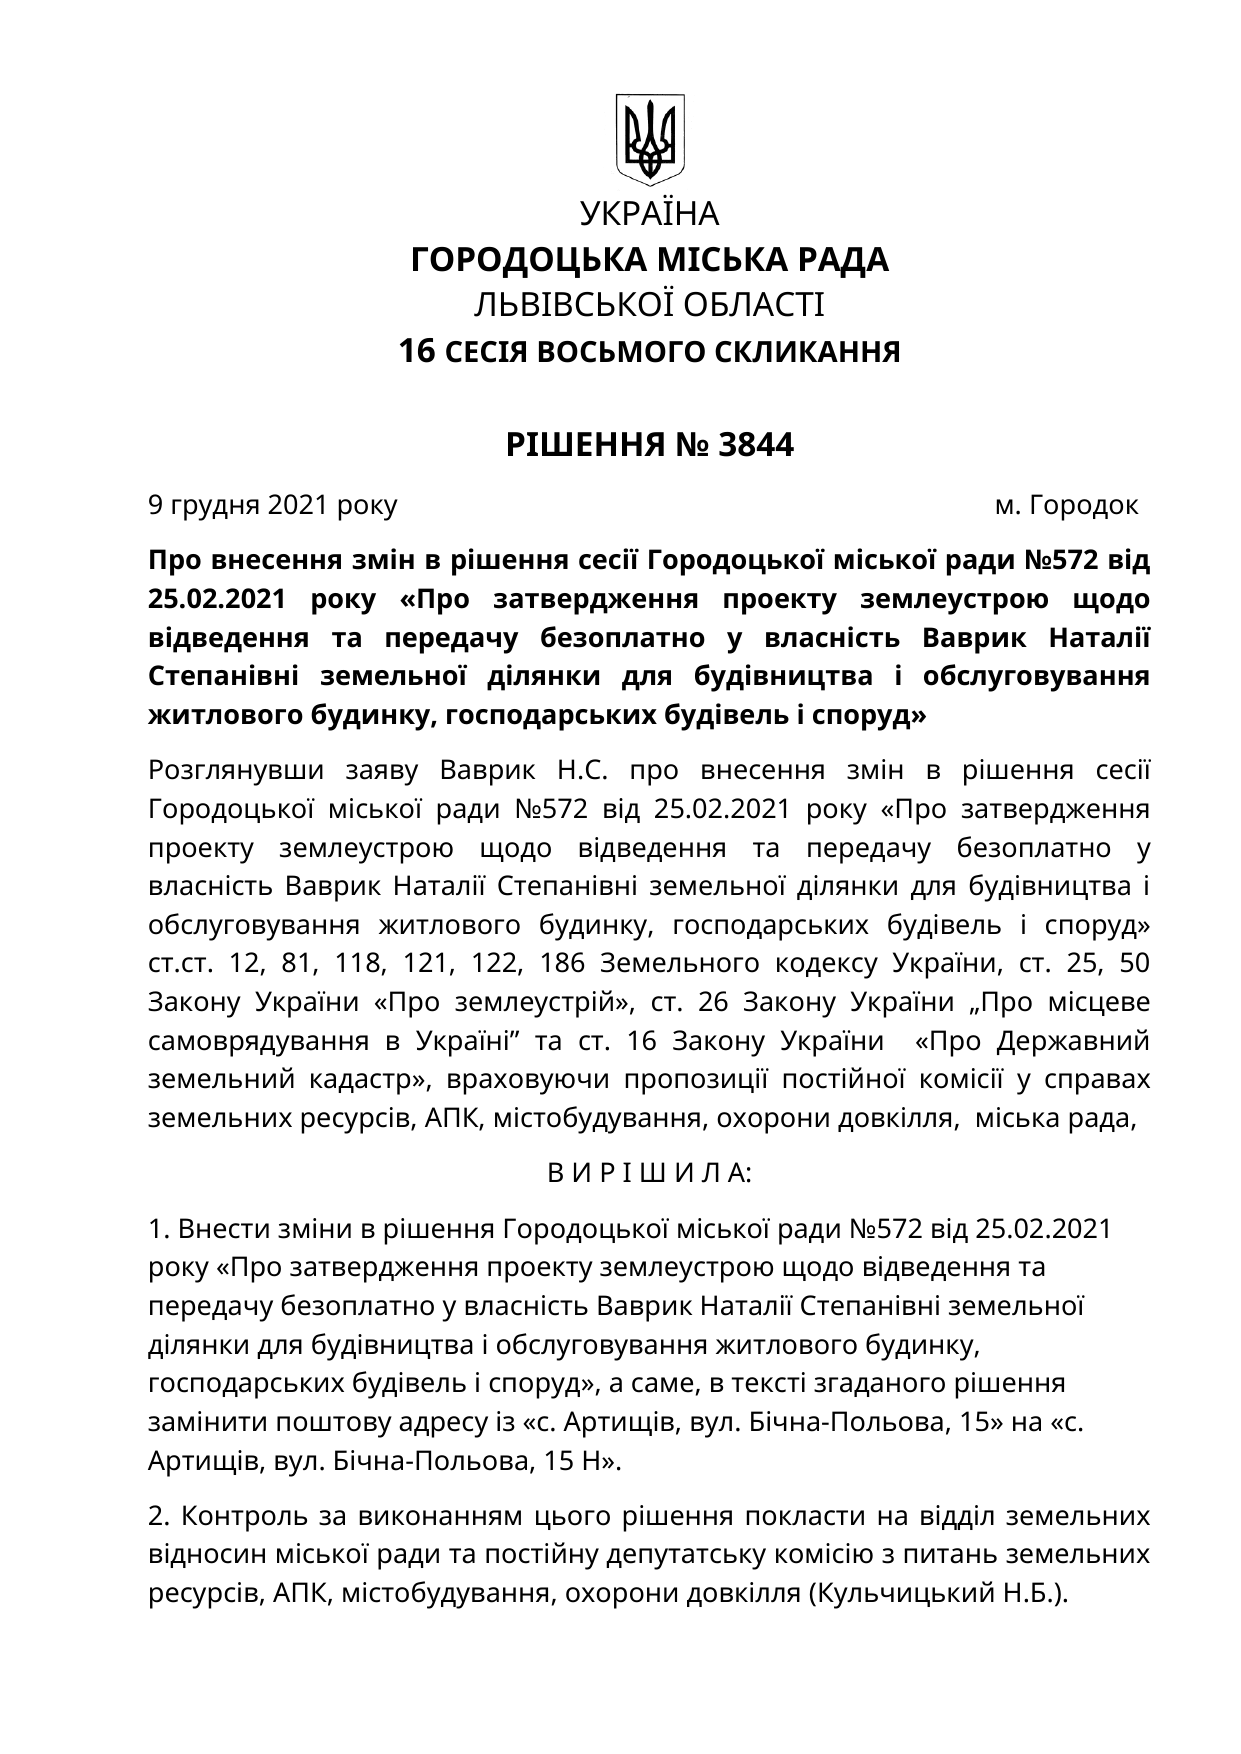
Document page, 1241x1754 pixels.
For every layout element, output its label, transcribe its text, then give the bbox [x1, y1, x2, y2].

text В И Р І Ш И Л А: [148, 1154, 1152, 1191]
text 9 грудня 2021 року м. Городок [148, 486, 1152, 522]
text РІШЕННЯ № 3844 [148, 421, 1152, 467]
text Про внесення змін в рішення сесії Городоцької міської ради №572 від 25.02.2021 року «Про затвердження проекту землеустрою щодо відведення та передачу безоплатно у власність Ваврик Наталії Степанівні земельної ділянки для будівництва і обслуговування житлового будинку, господарських будівель і споруд» [148, 541, 1152, 732]
text 2. Контроль за виконанням цього рішення покласти на відділ земельних відносин міської ради та постійну депутатську комісію з питань земельних ресурсів, АПК, містобудування, охорони довкілля (Кульчицький Н.Б.). [148, 1496, 1152, 1611]
text УКРАЇНА [148, 190, 1152, 236]
text 16 сесія восьмого скликання [148, 326, 1152, 372]
text ГОРОДОЦЬКА МІСЬКА РАДА [148, 236, 1152, 281]
picture [603, 88, 696, 191]
text Розглянувши заяву Ваврик Н.С. про внесення змін в рішення сесії Городоцької міської ради №572 від 25.02.2021 року «Про затвердження проекту землеустрою щодо відведення та передачу безоплатно у власність Ваврик Наталії Степанівні земельної ділянки для будівництва і обслуговування житлового будинку, господарських будівель і споруд» ст.ст. 12, 81, 118, 121, 122, 186 Земельного кодексу України, ст. 25, 50 Закону України «Про землеустрій», ст. 26 Закону України „Про місцеве самоврядування в Україні” та ст. 16 Закону України «Про Державний земельний кадастр», враховуючи пропозиції постійної комісії у справах земельних ресурсів, АПК, містобудування, охорони довкілля, міська рада, [148, 751, 1152, 1135]
text ЛЬВІВСЬКОЇ ОБЛАСТІ [148, 281, 1152, 326]
text 1. Внести зміни в рішення Городоцької міської ради №572 від 25.02.2021 року «Про затвердження проекту землеустрою щодо відведення та передачу безоплатно у власність Ваврик Наталії Степанівні земельної ділянки для будівництва і обслуговування житлового будинку, господарських будівель і споруд», а саме, в тексті згаданого рішення замінити поштову адресу із «с. Артищів, вул. Бічна-Польова, 15» на «с. Артищів, вул. Бічна-Польова, 15 Н». [148, 1209, 1152, 1478]
